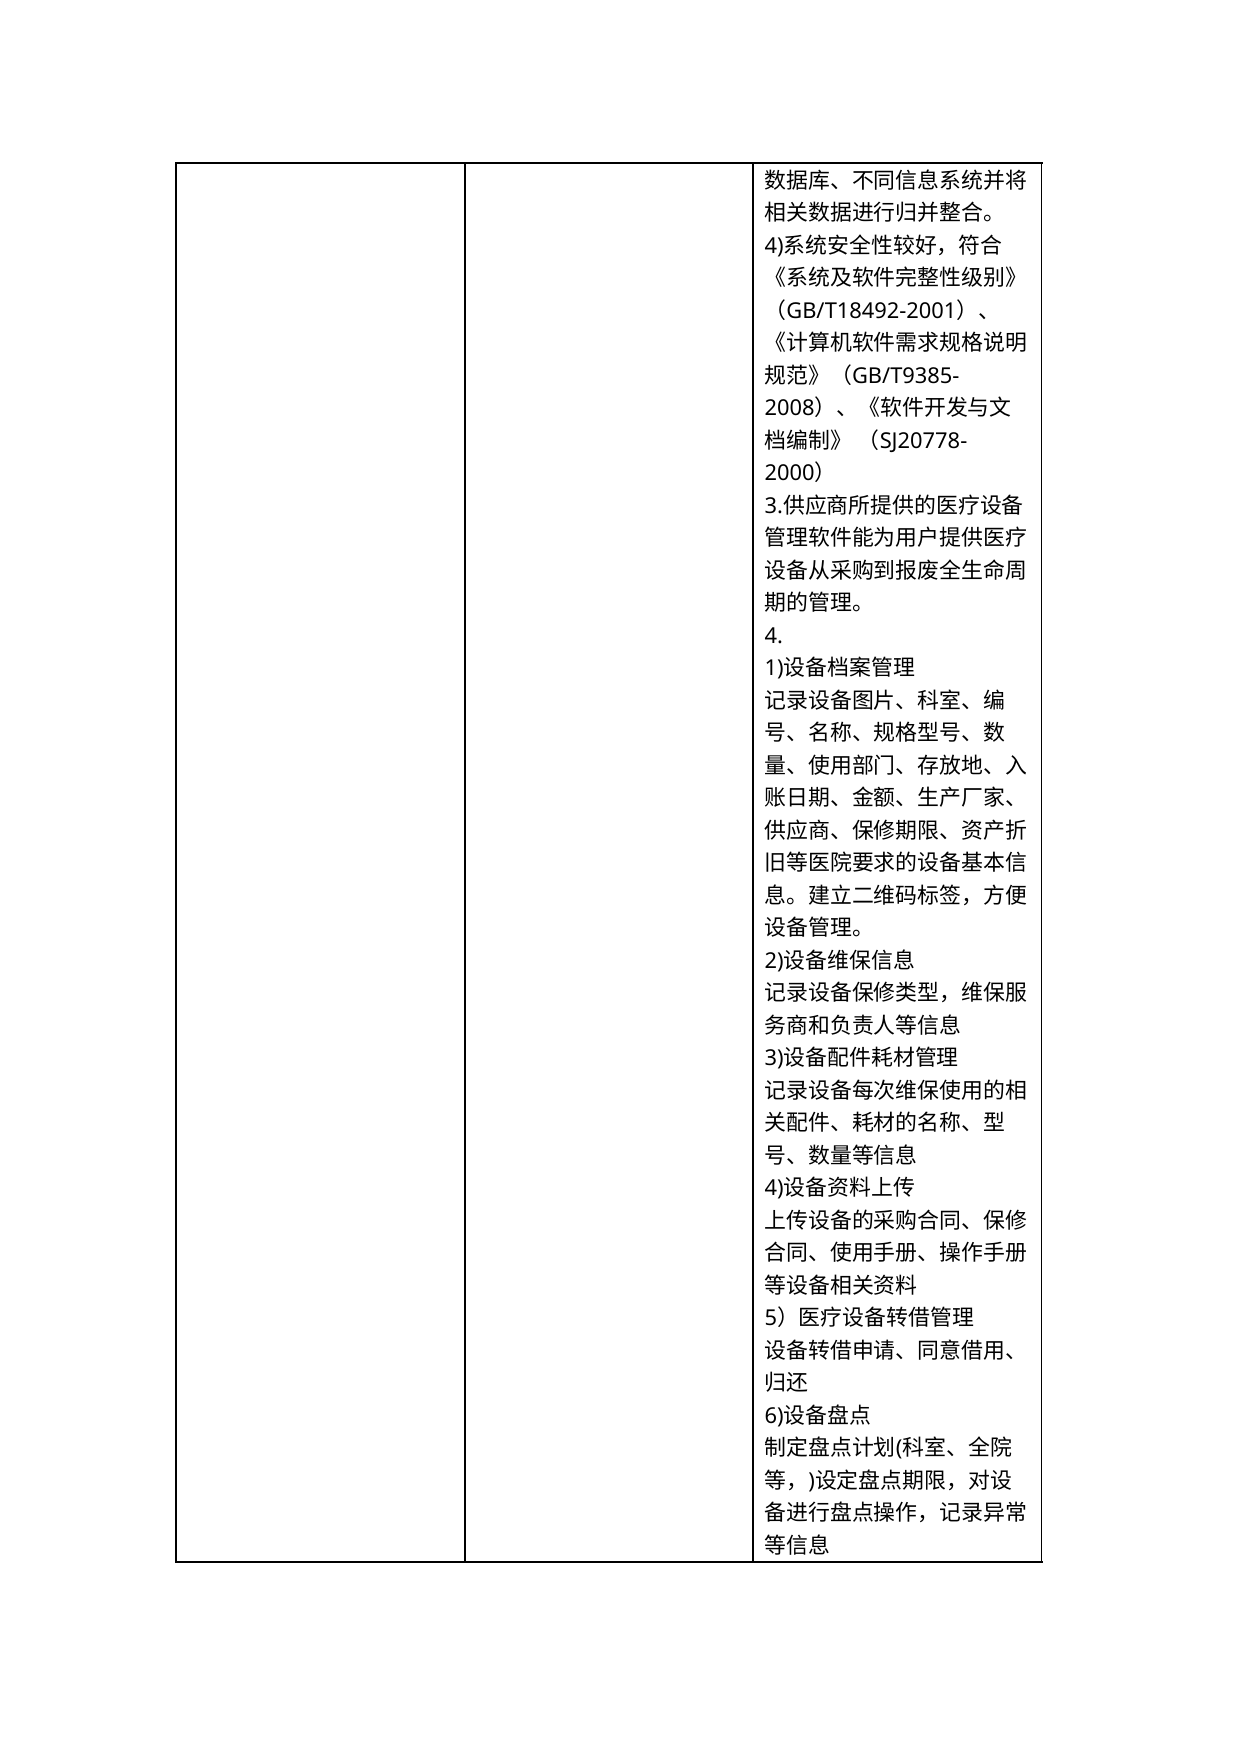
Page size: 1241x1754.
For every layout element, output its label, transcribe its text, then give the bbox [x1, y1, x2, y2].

table_cell 1 [466, 164, 752, 1561]
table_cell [754, 164, 1041, 1561]
table_cell [177, 164, 464, 1561]
